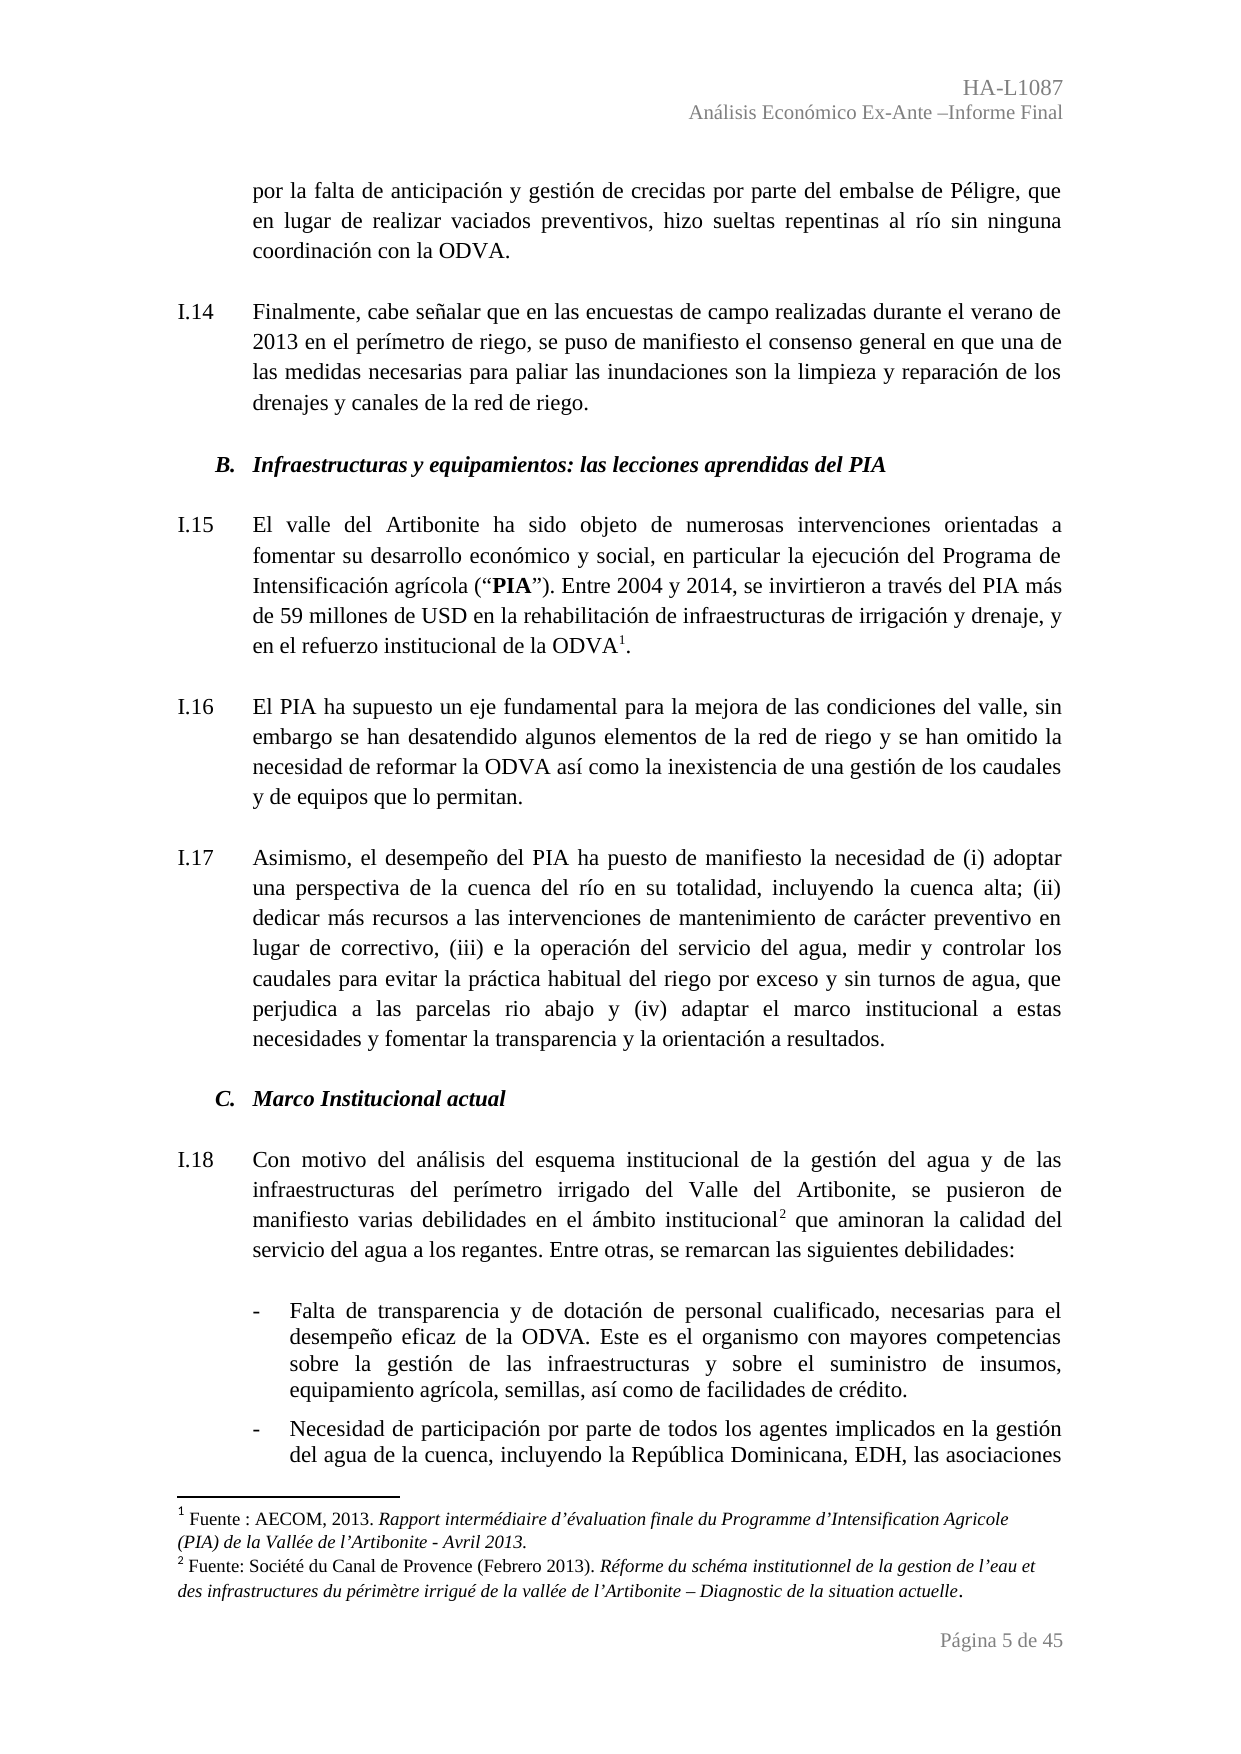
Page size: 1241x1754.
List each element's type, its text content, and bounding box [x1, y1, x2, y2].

list Finalmente, cabe señalar que en las encuestas de campo realizadas durante el verano de 2013 en el perímetro de riego, se puso de manifiesto el consenso general en que una de las medidas necesarias para paliar las inundaciones son la limpieza y reparación de los drenajes y canales de la red de riego. [177, 298, 1063, 415]
list Asimismo, el desempeño del PIA ha puesto de manifiesto la necesidad de (i) adoptar una perspectiva de la cuenca del río en su totalidad, incluyendo la cuenca alta; (ii) dedicar más recursos a las intervenciones de mantenimiento de carácter preventivo en lugar de correctivo, (iii) e la operación del servicio del agua, medir y controlar los caudales para evitar la práctica habitual del riego por exceso y sin turnos de agua, que perjudica a las parcelas rio abajo y (iv) adaptar el marco institucional a estas necesidades y fomentar la transparencia y la orientación a resultados. [177, 844, 1063, 1051]
list Marco Institucional actual [215, 1085, 1063, 1112]
list El PIA ha supuesto un eje fundamental para la mejora de las condiciones del valle, sin embargo se han desatendido algunos elementos de la red de riego y se han omitido la necesidad de reformar la ODVA así como la inexistencia de una gestión de los caudales y de equipos que lo permitan. [177, 693, 1063, 810]
list El valle del Artibonite ha sido objeto de numerosas intervenciones orientadas a fomentar su desarrollo económico y social, en particular la ejecución del Programa de Intensificación agrícola (“PIA”). Entre 2004 y 2014, se invirtieron a través del PIA más de 59 millones de USD en la rehabilitación de infraestructuras de irrigación y drenaje, y en el refuerzo institucional de la ODVA. [177, 511, 1063, 659]
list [252, 1415, 1063, 1467]
list Con motivo del análisis del esquema institucional de la gestión del agua y de las infraestructuras del perímetro irrigado del Valle del Artibonite, se pusieron de manifiesto varias debilidades en el ámbito institucional que aminoran la calidad del servicio del agua a los regantes. Entre otras, se remarcan las siguientes debilidades: [177, 1146, 1063, 1263]
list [177, 177, 1063, 264]
list Infraestructuras y equipamientos: las lecciones aprendidas del PIA [215, 451, 1063, 477]
list Falta de transparencia y de dotación de personal cualificado, necesarias para el desempeño eficaz de la ODVA. Este es el organismo con mayores competencias sobre la gestión de las infraestructuras y sobre el suministro de insumos, equipamiento agrícola, semillas, así como de facilidades de crédito. [252, 1297, 1063, 1402]
